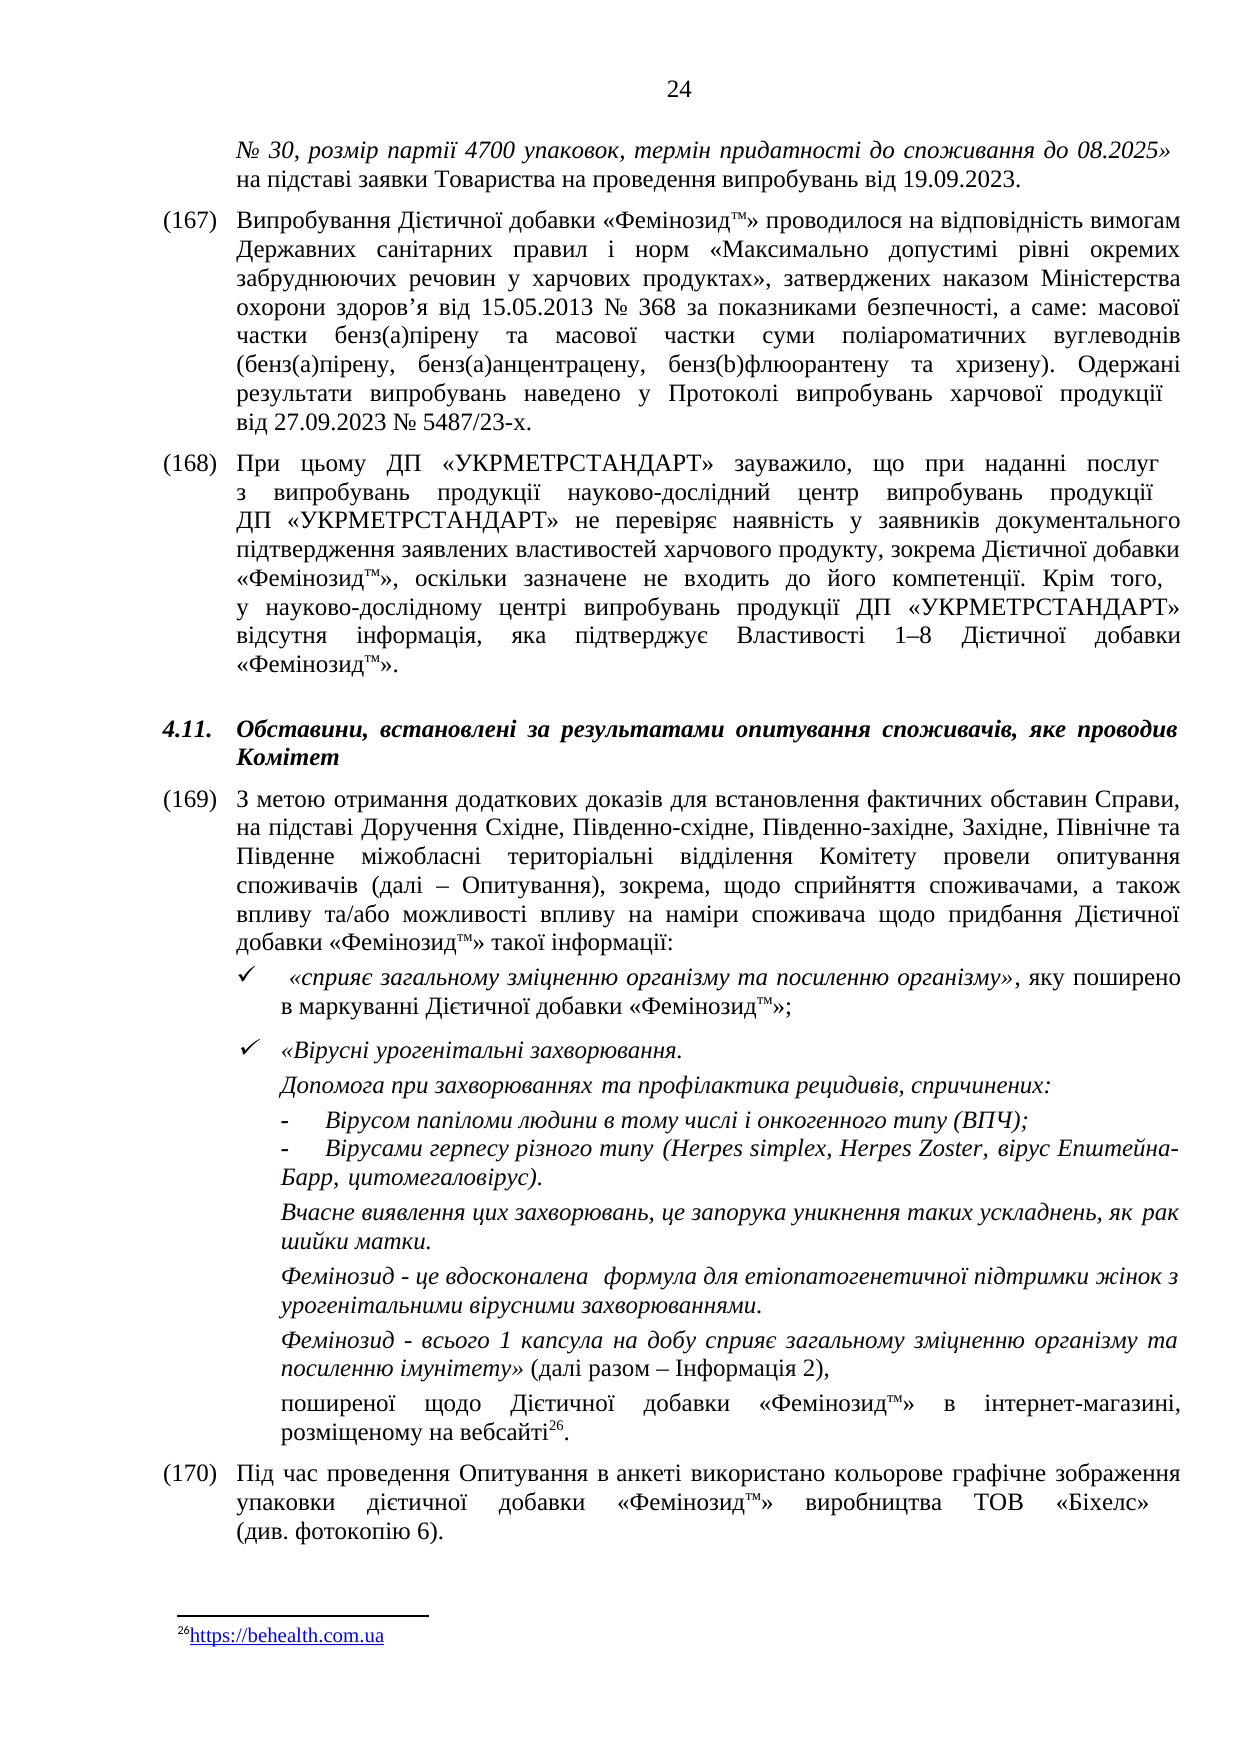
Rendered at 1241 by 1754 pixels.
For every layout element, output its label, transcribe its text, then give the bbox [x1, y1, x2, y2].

text Вчасне виявлення цих захворювань, це запорука уникнення таких ускладнень, як рак шийки матки. [281, 1197, 1181, 1255]
text Фемінозид - це вдосконалена формула для етіопатогенетичної підтримки жінок з урогенітальними вірусними захворюваннями. [281, 1261, 1181, 1318]
list Під час проведення Опитування в анкеті використано кольорове графічне зображення упаковки дієтичної добавки «Фемінозидтм» виробництва ТОВ «Біхелс» (див. фотокопію 6). [163, 1458, 1181, 1545]
list При цьому ДП «УКРМЕТРСТАНДАРТ» зауважило, що при наданні послуг з випробувань продукції науково-дослідний центр випробувань продукції ДП «УКРМЕТРСТАНДАРТ» не перевіряє наявність у заявників документального підтвердження заявлених властивостей харчового продукту, зокрема Дієтичної добавки «Фемінозидтм», оскільки зазначене не входить до його компетенції. Крім того, у науково-дослідному центрі випробувань продукції ДП «УКРМЕТРСТАНДАРТ» відсутня інформація, яка підтверджує Властивості 1–8 Дієтичної добавки «Фемінозидтм». [163, 448, 1181, 678]
text Допомога при захворюваннях та профілактика рецидивів, спричинених: [281, 1070, 1181, 1098]
list Вірусами герпесу різного типу (Herpes simplex, Herpes Zoster, вірус Епштейна-Барр, цитомегаловірус). [281, 1133, 1181, 1191]
text поширеної щодо Дієтичної добавки «Фемінозидтм» в інтернет-магазині, розміщеному на вебсайті. [281, 1388, 1181, 1446]
list «сприяє загальному зміцненню організму та посиленню організму», яку поширено в маркуванні Дієтичної добавки «Фемінозидтм»; [236, 962, 1181, 1020]
list Випробування Дієтичної добавки «Фемінозидтм» проводилося на відповідність вимогам Державних санітарних правил і норм «Максимально допустимі рівні окремих забруднюючих речовин у харчових продуктах», затверджених наказом Міністерства охорони здоров’я від 15.05.2013 № 368 за показниками безпечності, а саме: масової частки бенз(а)пірену та масової частки суми поліароматичних вуглеводнів (бенз(а)пірену, бенз(а)анцентрацену, бенз(b)флюорантену та хризену). Одержані результати випробувань наведено у Протоколі випробувань харчової продукції від 27.09.2023 № 5487/23-х. [163, 206, 1181, 436]
list З метою отримання додаткових доказів для встановлення фактичних обставин Справи, на підставі Доручення Східне, Південно-східне, Південно-західне, Західне, Північне та Південне міжобласні територіальні відділення Комітету провели опитування споживачів (далі – Опитування), зокрема, щодо сприйняття споживачами, а також впливу та/або можливості впливу на наміри споживача щодо придбання Дієтичної добавки «Фемінозидтм» такої інформації: [163, 784, 1181, 956]
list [163, 136, 1181, 193]
list Вірусом папіломи людини в тому числі і онкогенного типу (ВПЧ); [281, 1105, 1181, 1133]
list «Вірусні урогенітальні захворювання. [236, 1035, 1181, 1063]
text Фемінозид - всього 1 капсула на добу сприяє загальному зміцненню організму та посиленню імунітету» (далі разом – Інформація 2), [281, 1325, 1181, 1382]
list Обставини, встановлені за результатами опитування споживачів, яке проводив Комітет [162, 714, 1181, 771]
